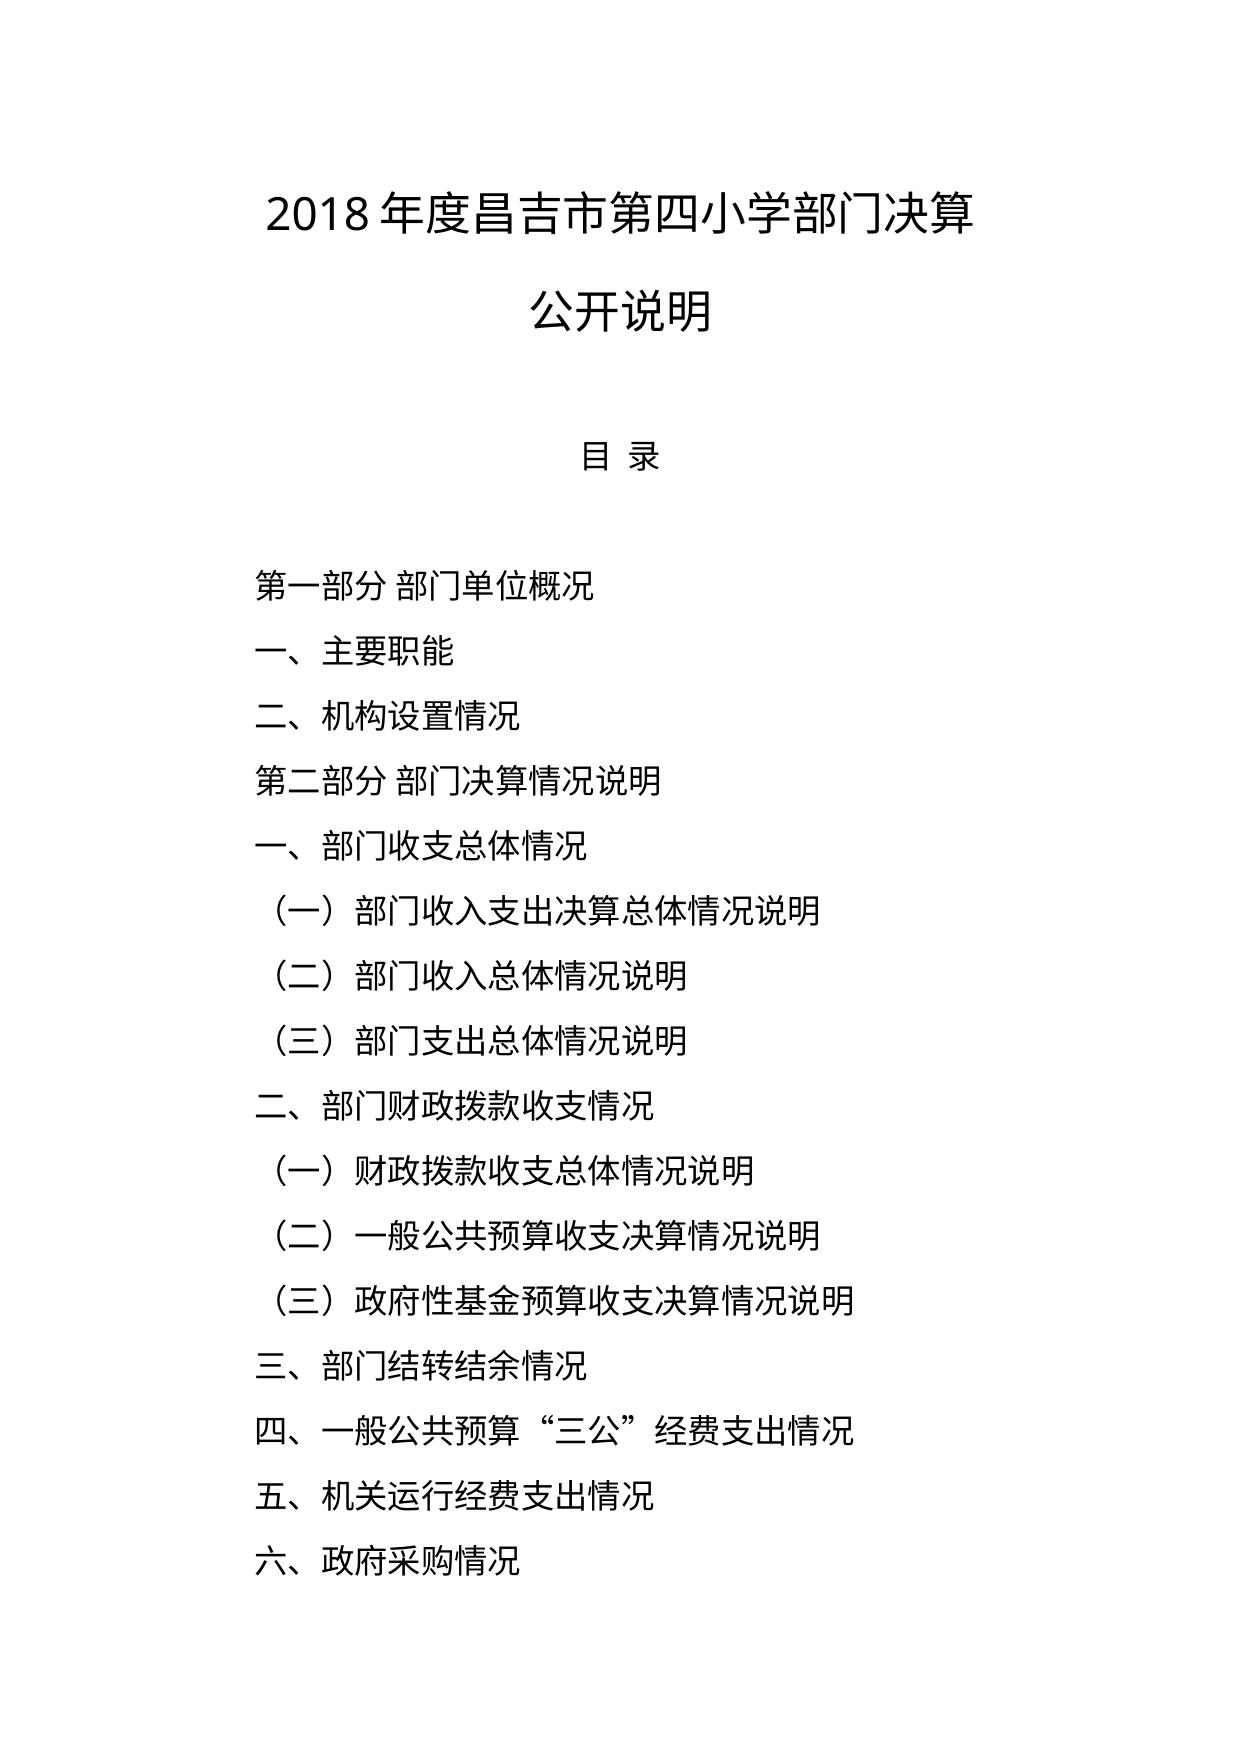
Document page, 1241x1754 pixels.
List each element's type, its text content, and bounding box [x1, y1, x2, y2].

text 一、主要职能 [187, 617, 1053, 682]
text 二、机构设置情况 [187, 682, 1053, 747]
text （三）政府性基金预算收支决算情况说明 [187, 1267, 1053, 1332]
text （三）部门支出总体情况说明 [187, 1007, 1053, 1072]
text 2018年度昌吉市第四小学部门决算 [187, 162, 1053, 259]
text 第一部分 部门单位概况 [187, 552, 1053, 617]
text （二）部门收入总体情况说明 [187, 942, 1053, 1007]
text 三、部门结转结余情况 [187, 1332, 1053, 1397]
text 六、政府采购情况 [187, 1527, 1053, 1592]
text 目 录 [187, 422, 1053, 487]
text （二）一般公共预算收支决算情况说明 [187, 1202, 1053, 1267]
text 第二部分 部门决算情况说明 [187, 747, 1053, 812]
text 四、一般公共预算“三公”经费支出情况 [187, 1397, 1053, 1462]
text 公开说明 [187, 259, 1053, 357]
text 一、部门收支总体情况 [187, 812, 1053, 877]
text 二、部门财政拨款收支情况 [187, 1072, 1053, 1137]
text （一）财政拨款收支总体情况说明 [187, 1137, 1053, 1202]
text 五、机关运行经费支出情况 [187, 1462, 1053, 1527]
text （一）部门收入支出决算总体情况说明 [187, 877, 1053, 942]
